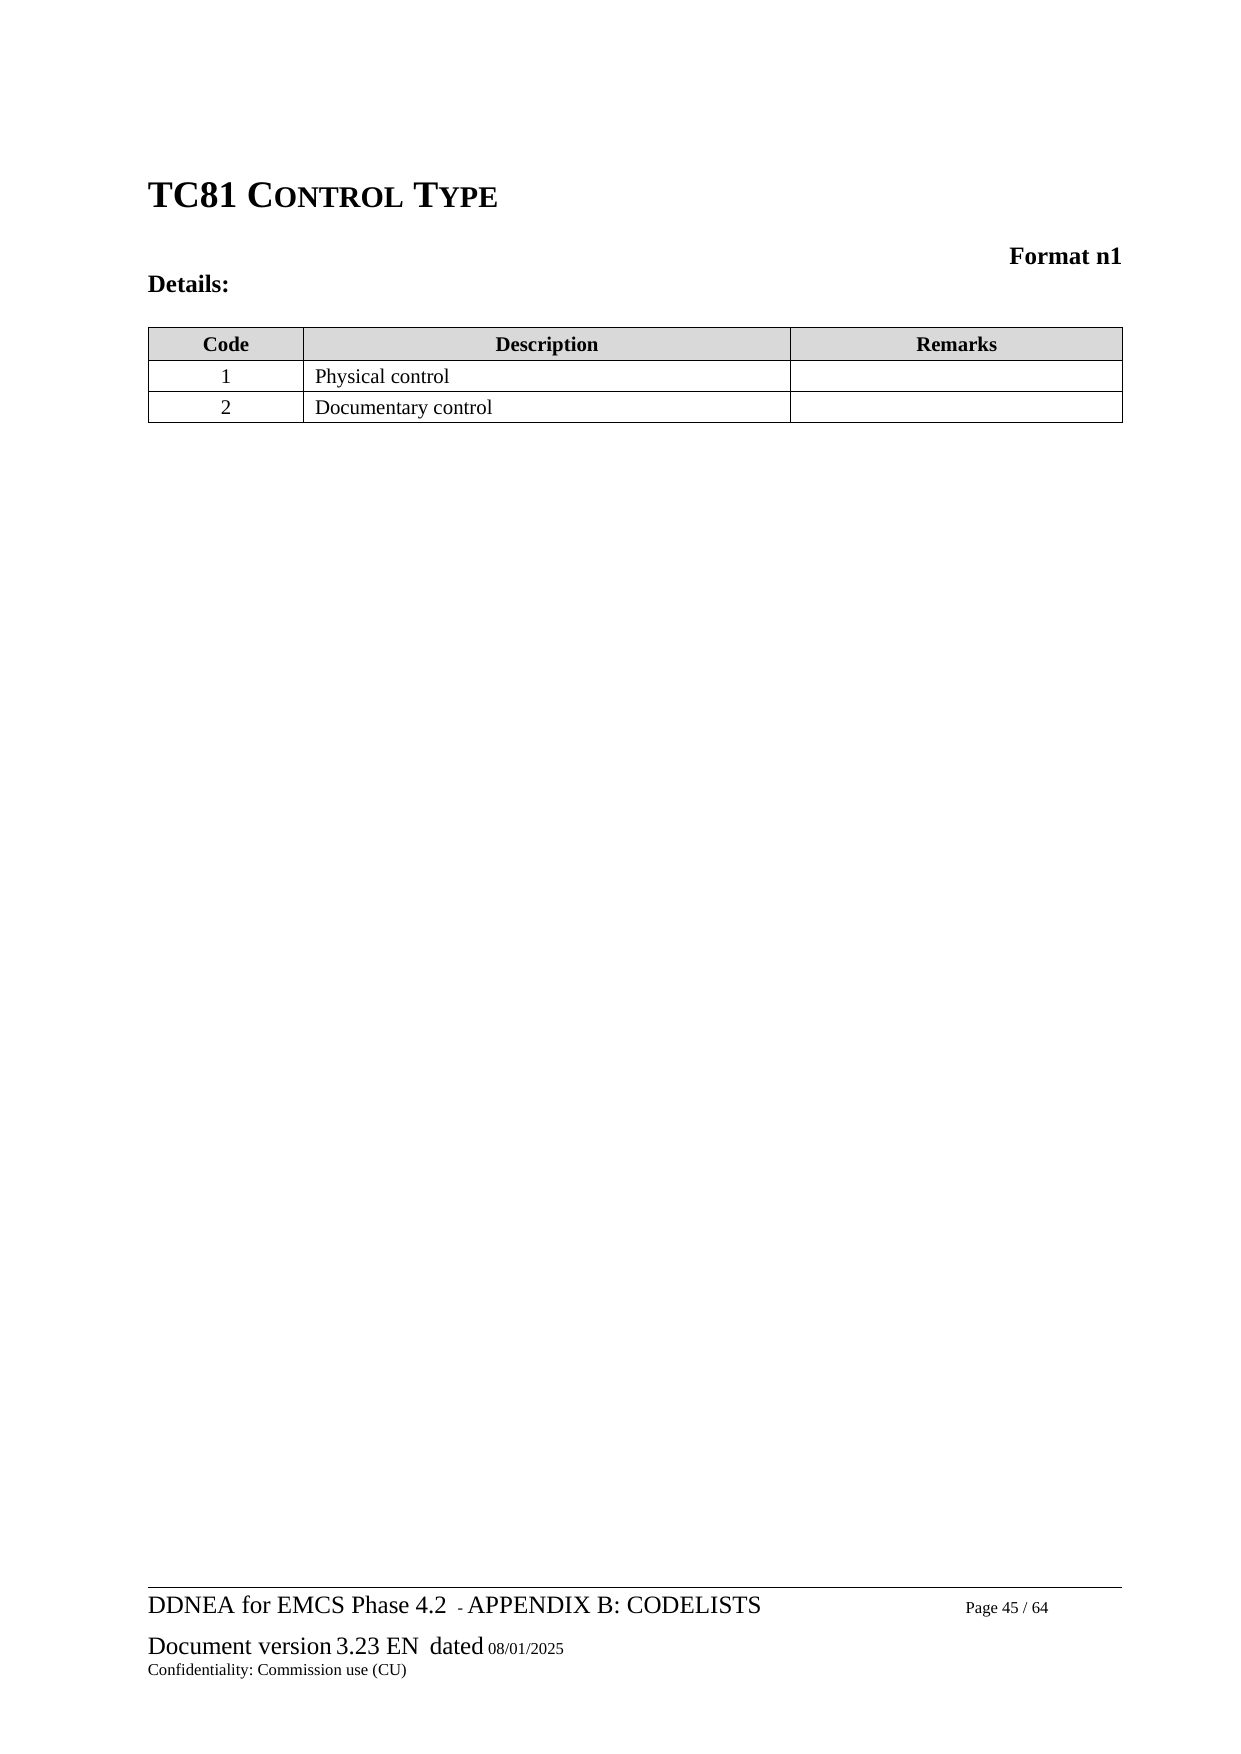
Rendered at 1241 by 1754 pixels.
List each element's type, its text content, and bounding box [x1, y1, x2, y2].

text TC81 Control Type [148, 173, 1122, 216]
table_header Remarks [791, 328, 1122, 360]
table_header Description [304, 328, 790, 360]
table_cell 1 [149, 361, 303, 391]
text Details: [148, 269, 1122, 298]
table_cell [791, 361, 1122, 391]
table_header Code [149, 328, 303, 360]
table_cell [791, 392, 1122, 422]
table_cell Documentary control [304, 392, 790, 422]
text Format n1 [148, 241, 1122, 269]
table_cell Physical control [304, 361, 790, 391]
table_cell 2 [149, 392, 303, 422]
